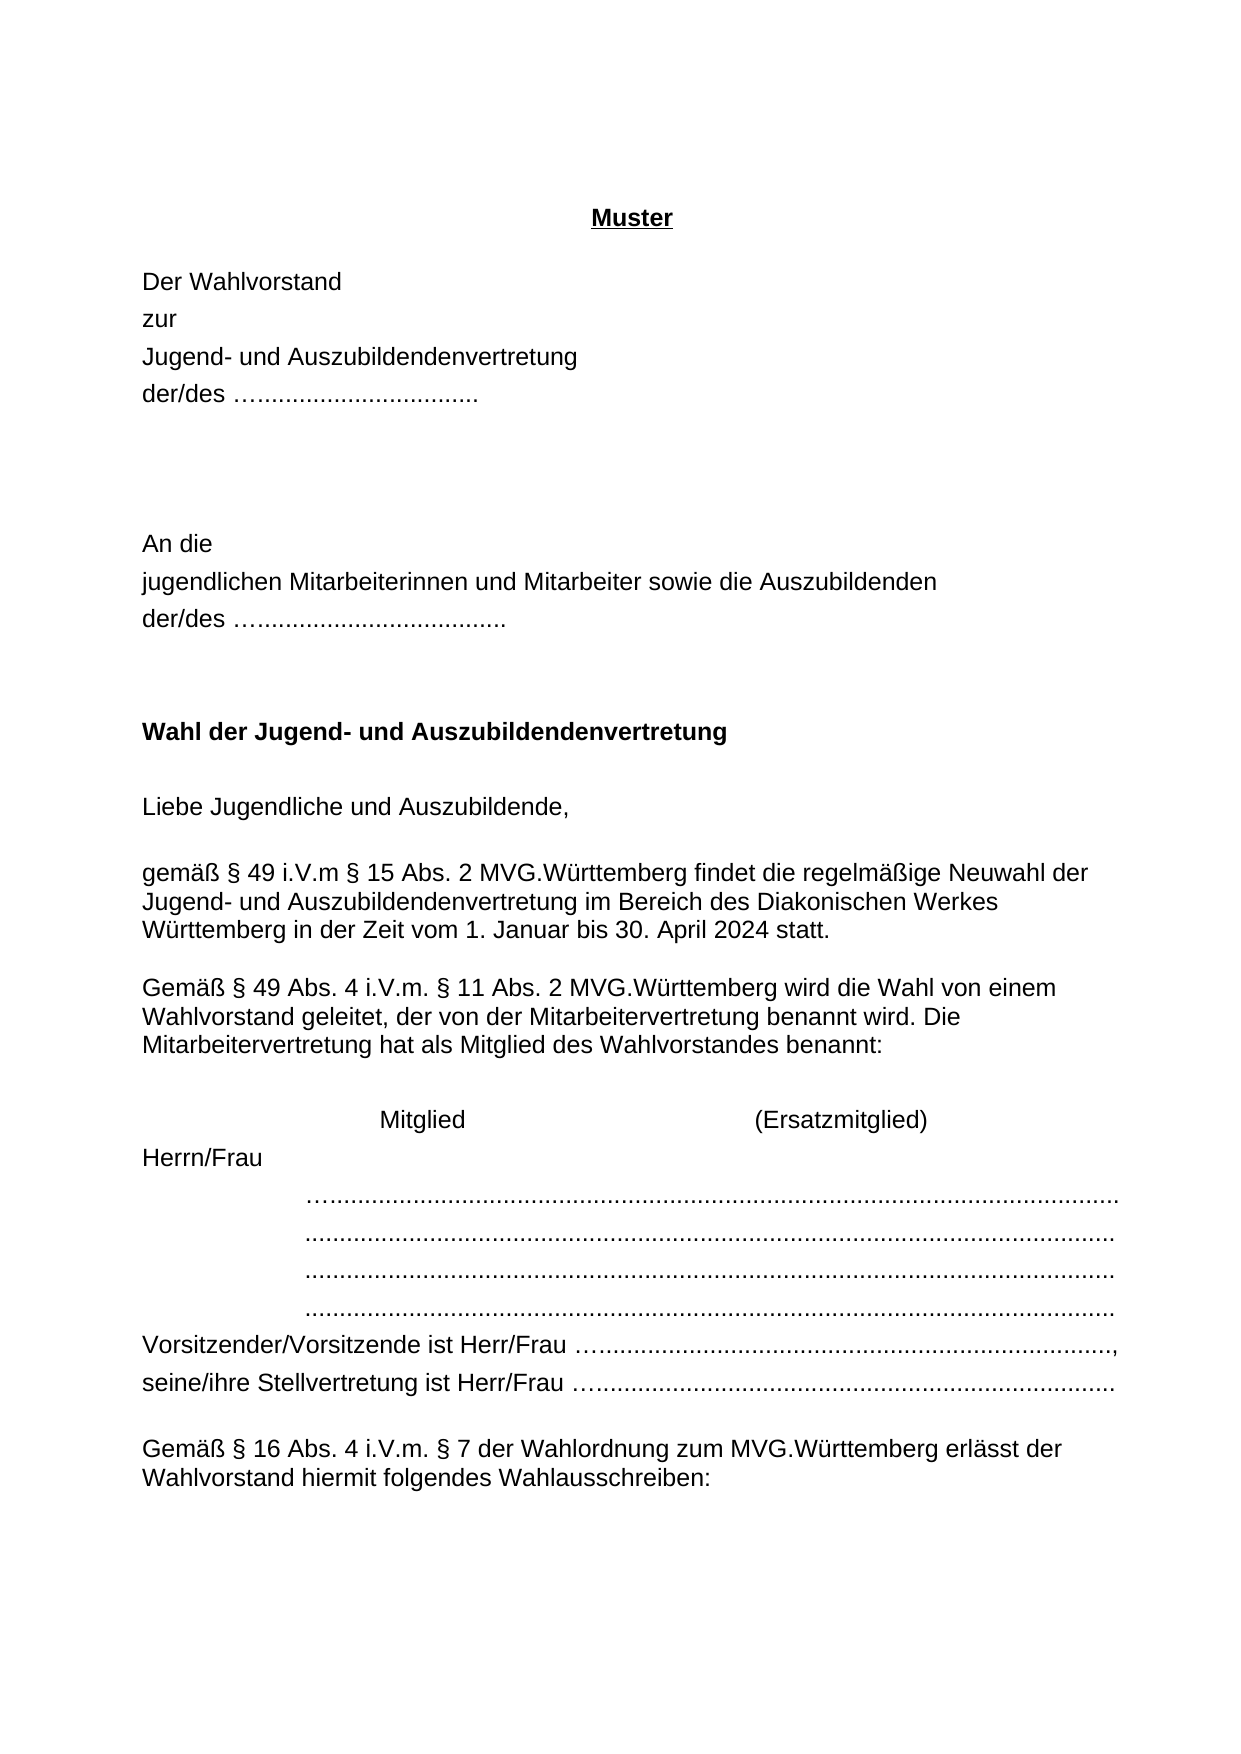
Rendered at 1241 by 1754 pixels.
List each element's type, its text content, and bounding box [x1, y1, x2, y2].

text Wahl der Jugend- und Auszubildendenvertretung [142, 708, 1122, 745]
text Liebe Jugendliche und Auszubildende, [142, 783, 1122, 820]
text Jugend- und Auszubildendenvertretung [142, 333, 1122, 370]
text An die [142, 520, 1122, 558]
text Der Wahlvorstand [142, 258, 1122, 295]
text jugendlichen Mitarbeiterinnen und Mitarbeiter sowie die Auszubildenden [142, 558, 1122, 595]
text Gemäß § 49 Abs. 4 i.V.m. § 11 Abs. 2 MVG.Württemberg wird die Wahl von einem Wahlvorstand geleitet, der von der Mitarbeitervertretung benannt wird. Die Mitarbeitervertretung hat als Mitglied des Wahlvorstandes benannt: [142, 973, 1122, 1059]
text Mitglied (Ersatzmitglied) [142, 1097, 1122, 1134]
text gemäß § 49 i.V.m § 15 Abs. 2 MVG.Württemberg findet die regelmäßige Neuwahl der Jugend- und Auszubildendenvertretung im Bereich des Diakonischen Werkes Württemberg in der Zeit vom 1. Januar bis 30. April 2024 statt. [142, 858, 1122, 944]
text Muster [142, 203, 1122, 232]
text Gemäß § 16 Abs. 4 i.V.m. § 7 der Wahlordnung zum MVG.Württemberg erlässt der Wahlvorstand hiermit folgendes Wahlausschreiben: [142, 1434, 1122, 1492]
text der/des …................................ [142, 370, 1122, 408]
text Vorsitzender/Vorsitzende ist Herr/Frau ….........................................................................., [142, 1322, 1122, 1359]
text zur [142, 295, 1122, 333]
text der/des ….................................... [142, 595, 1122, 633]
text Herrn/Frau …................................................................................................................................................................................................................................................................................................................................................................................................................................................................................. [142, 1134, 1122, 1322]
text seine/ihre Stellvertretung ist Herr/Frau …........................................................................... [142, 1359, 1122, 1397]
